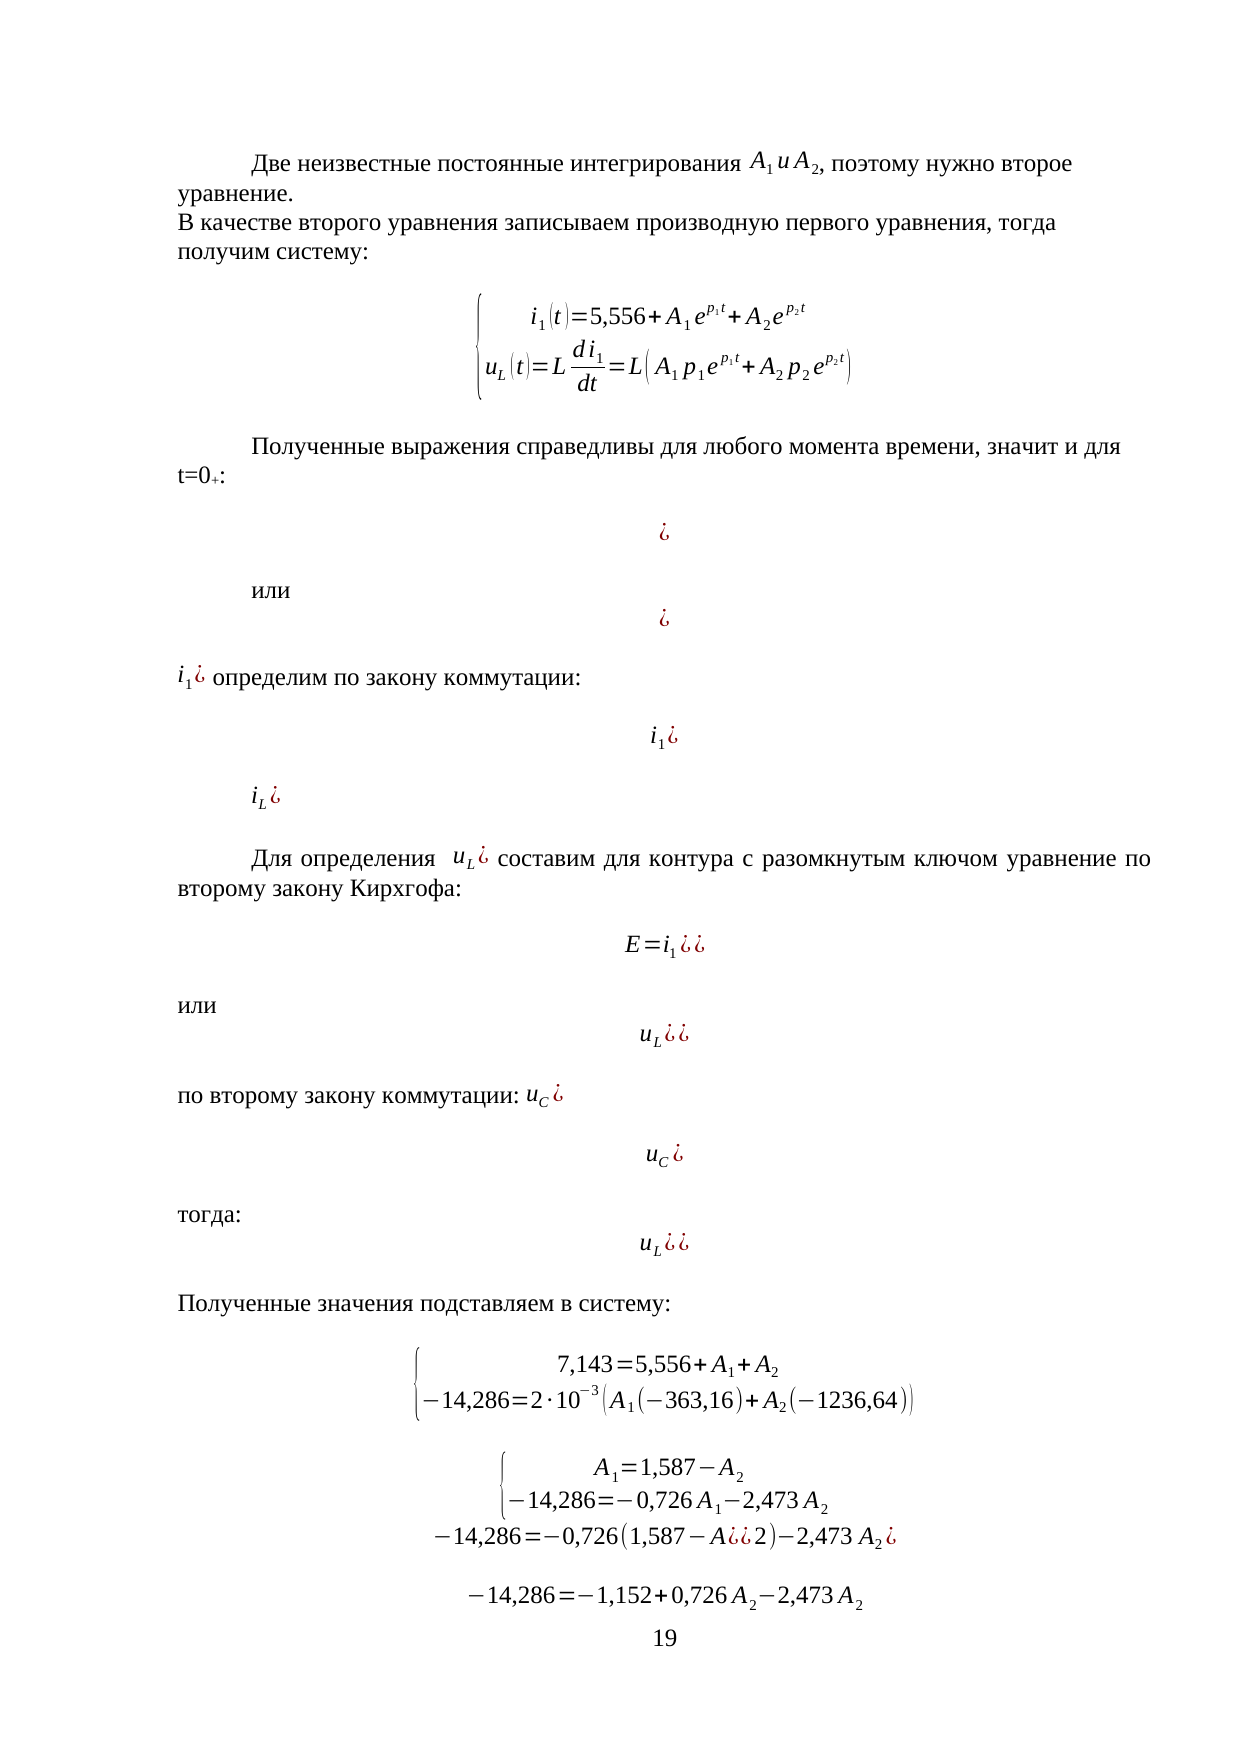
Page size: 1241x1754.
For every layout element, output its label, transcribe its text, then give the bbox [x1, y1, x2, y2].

text Для определения составим для контура с разомкнутым ключом уравнение по второму закону Кирхгофа: [177, 841, 1152, 902]
text или [177, 575, 1152, 604]
text Полученные значения подставляем в систему: [177, 1288, 1152, 1317]
text В качестве второго уравнения записываем производную первого уравнения, тогда получим систему: [177, 207, 1152, 264]
text тогда: [177, 1199, 1152, 1228]
text по второму закону коммутации: [177, 1079, 1152, 1111]
text или [177, 990, 1152, 1019]
text Две неизвестные постоянные интегрирования , поэтому нужно второе уравнение. [177, 147, 1152, 207]
text определим по закону коммутации: [177, 661, 1152, 692]
text Полученные выражения справедливы для любого момента времени, значит и для t=0+: [177, 431, 1152, 489]
